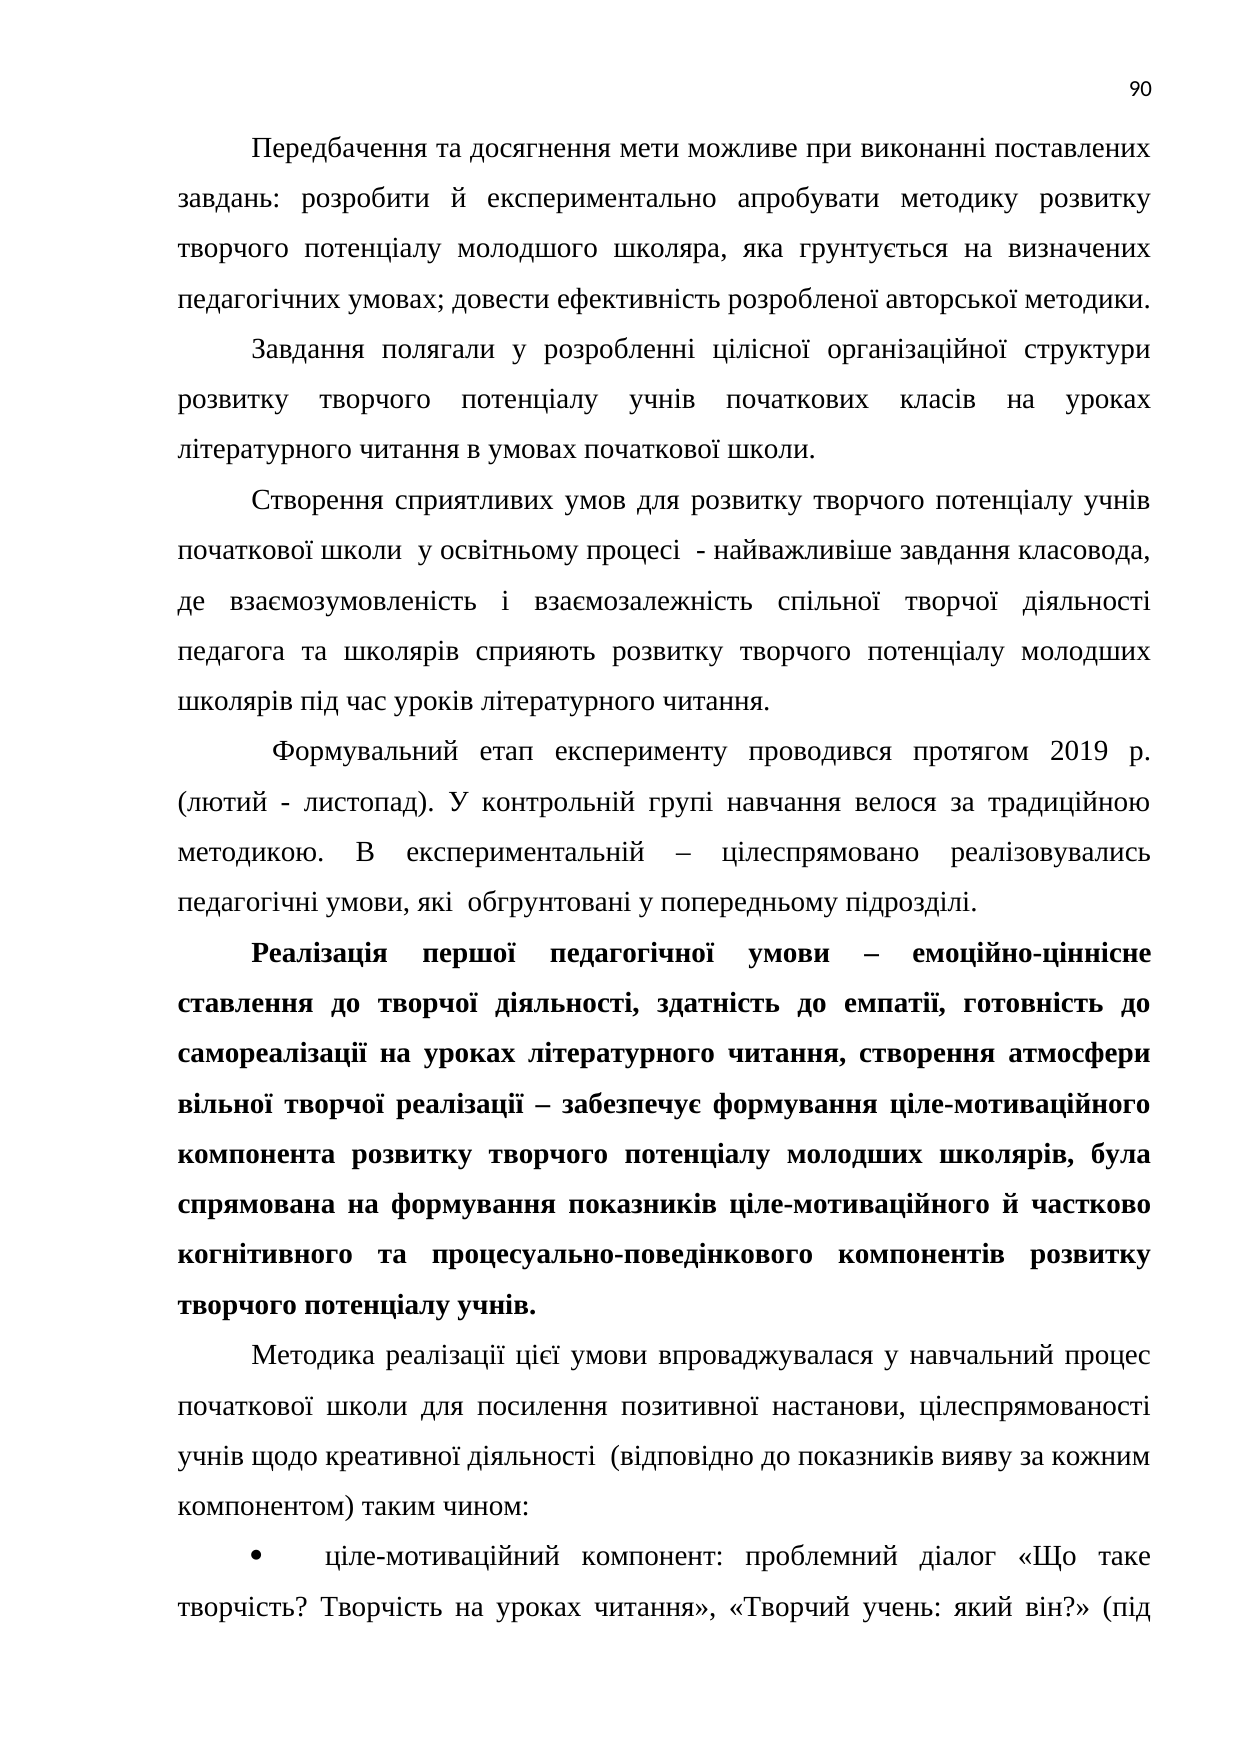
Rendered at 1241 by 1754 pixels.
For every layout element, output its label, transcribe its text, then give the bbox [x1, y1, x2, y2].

text Передбачення та досягнення мети можливе при виконанні поставлених завдань: розробити й експериментально апробувати методику розвитку творчого потенціалу молодшого школяра, яка грунтується на визначених педагогічних умовах; довести ефективність розробленої авторської методики. [177, 130, 1152, 314]
text Завдання полягали у розробленні цілісної організаційної структури розвитку творчого потенціалу учнів початкових класів на уроках літературного читання в умовах початкової школи. [177, 331, 1152, 465]
text Створення сприятливих умов для розвитку творчого потенціалу учнів початкової школи у освітньому процесі - найважливіше завдання класовода, де взаємозумовленість і взаємозалежність спільної творчої діяльності педагога та школярів сприяють розвитку творчого потенціалу молодших школярів під час уроків літературного читання. [177, 482, 1152, 717]
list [177, 1538, 1152, 1622]
text Формувальний етап експерименту проводився протягом 2019 р. (лютий - листопад). У контрольній групі навчання велося за традиційною методикою. В експериментальній – цілеспрямовано реалізовувались педагогічні умови, які обгрунтовані у попередньому підрозділі. [177, 733, 1152, 918]
text Реалізація першої педагогічної умови – емоційно-ціннісне ставлення до творчої діяльності, здатність до емпатії, готовність до самореалізації на уроках літературного читання, створення атмосфери вільної творчої реалізації – забезпечує формування ціле-мотиваційного компонента розвитку творчого потенціалу молодших школярів, була спрямована на формування показників ціле-мотиваційного й частково когнітивного та процесуально-поведінкового компонентів розвитку творчого потенціалу учнів. [177, 935, 1152, 1321]
text Методика реалізації цієї умови впроваджувалася у навчальний процес початкової школи для посилення позитивної настанови, цілеспрямованості учнів щодо креативної діяльності (відповідно до показників вияву за кожним компонентом) таким чином: [177, 1337, 1152, 1522]
